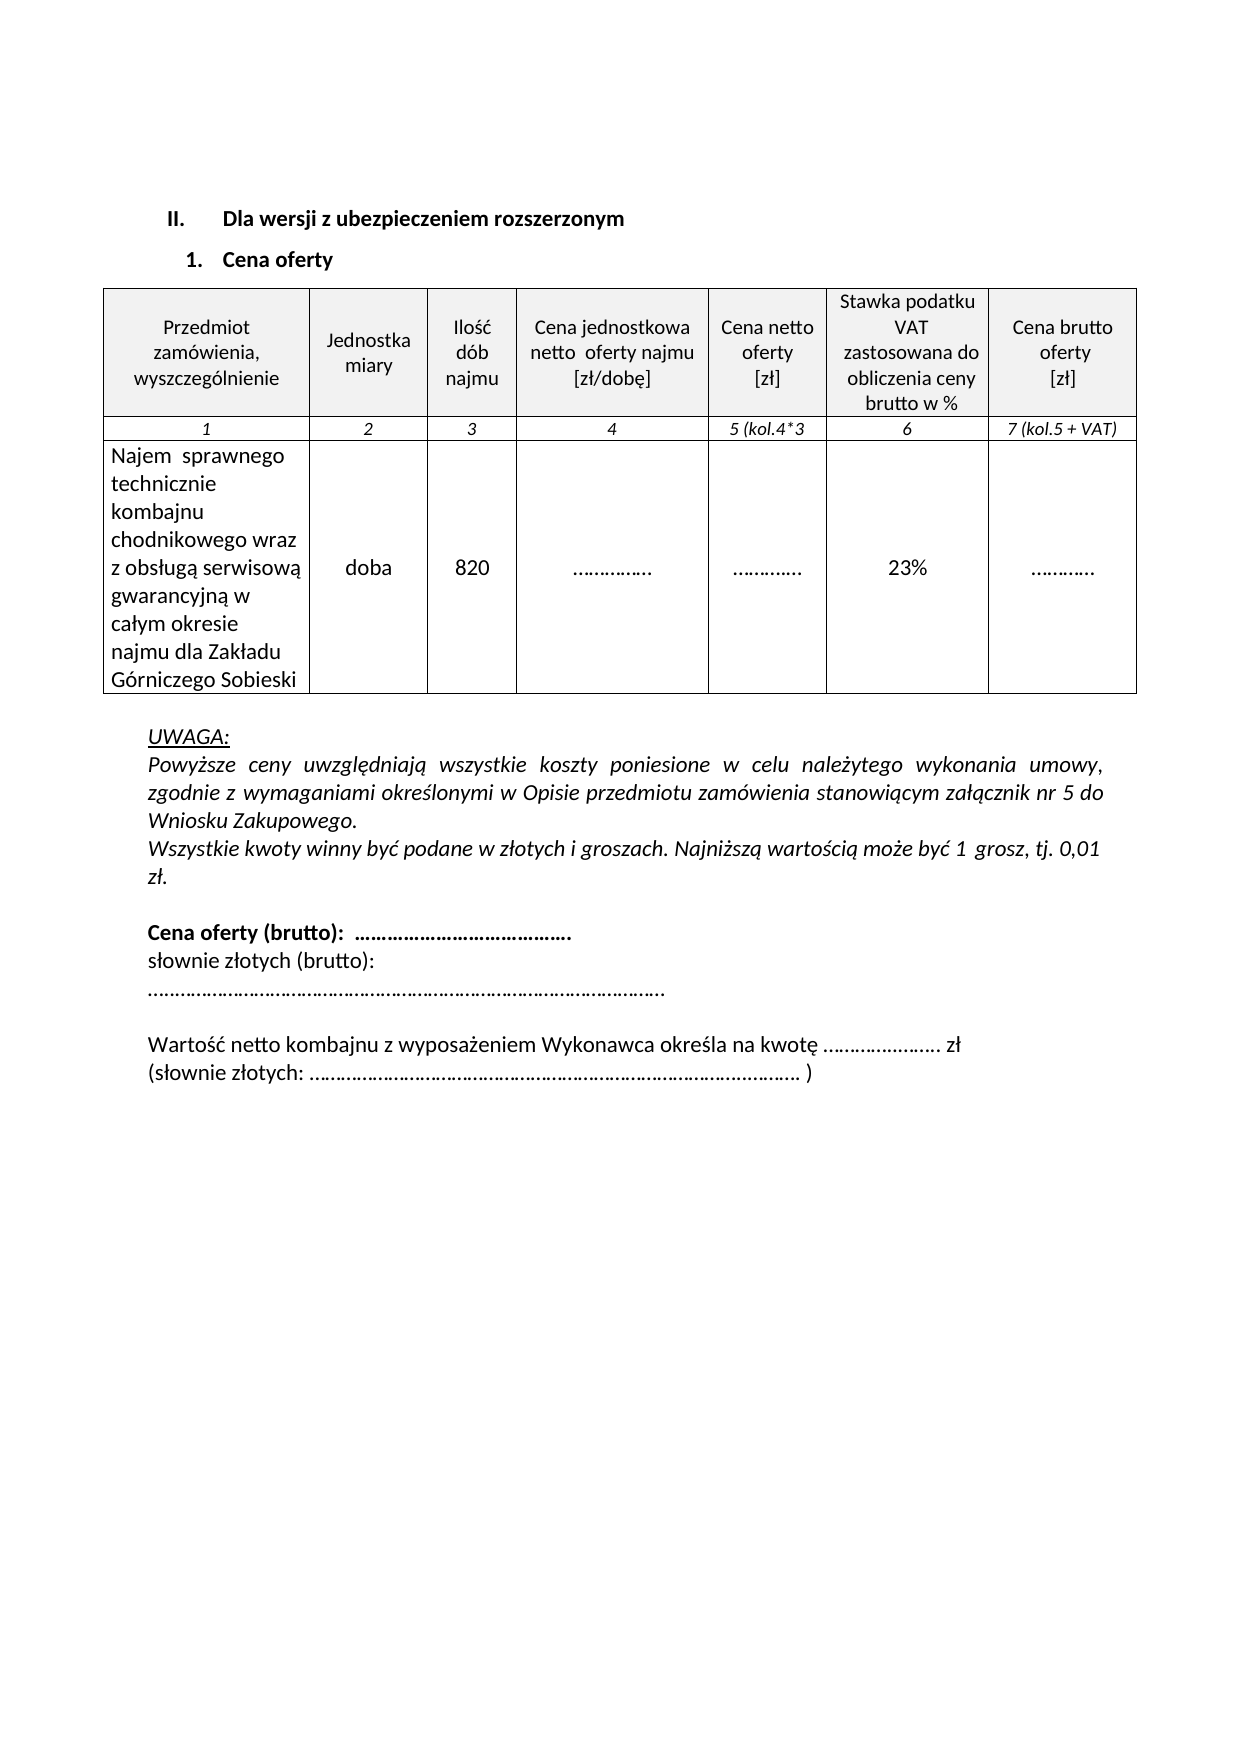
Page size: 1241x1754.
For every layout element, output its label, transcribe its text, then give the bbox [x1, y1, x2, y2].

text Powyższe ceny uwzględniają wszystkie koszty poniesione w celu należytego wykonania umowy, zgodnie z wymaganiami określonymi w Opisie przedmiotu zamówienia stanowiącym załącznik nr 5 do Wniosku Zakupowego. [148, 750, 1108, 834]
table_cell doba [310, 441, 427, 693]
table_cell 7 (kol.5 + VAT) [989, 417, 1136, 440]
table_header Stawka podatku VAT zastosowana do obliczenia ceny brutto w % [827, 289, 988, 416]
table_cell 3 [428, 417, 516, 440]
text …..………………………………………………………………………………… [148, 974, 1093, 1002]
table_cell 6 [827, 417, 988, 440]
table_cell 820 [428, 441, 516, 693]
table_header Cena jednostkowa netto oferty najmu [zł/dobę] [517, 289, 708, 416]
table_header Ilość dób najmu [428, 289, 516, 416]
list Dla wersji z ubezpieczeniem rozszerzonym [185, 204, 1093, 232]
table_header Cena netto oferty [zł] [709, 289, 826, 416]
table_cell ………… [989, 441, 1136, 693]
text Cena oferty (brutto): …………………………………. [148, 918, 1093, 946]
table_cell 23% [827, 441, 988, 693]
table_cell 2 [310, 417, 427, 440]
table_header Jednostka miary [310, 289, 427, 416]
table_cell Najem sprawnego technicznie kombajnu chodnikowego wraz z obsługą serwisową gwarancyjną w całym okresie najmu dla Zakładu Górniczego Sobieski [104, 441, 309, 693]
text Wszystkie kwoty winny być podane w złotych i groszach. Najniższą wartością może być 1 grosz, tj. 0,01 zł. [148, 834, 1108, 890]
text UWAGA: [148, 722, 1108, 750]
text Wartość netto kombajnu z wyposażeniem Wykonawca określa na kwotę …………..…….. zł (słownie złotych: ………………………………………………………………………..………. ) [148, 1030, 1093, 1086]
table_cell 5 (kol.4*3 [709, 417, 826, 440]
table_cell …………… [517, 441, 708, 693]
table_cell 1 [104, 417, 309, 440]
table_cell 4 [517, 417, 708, 440]
list Cena oferty [185, 246, 1093, 274]
text słownie złotych (brutto): [148, 946, 1093, 974]
table_cell ……….… [709, 441, 826, 693]
table_header Cena brutto oferty [zł] [989, 289, 1136, 416]
table_header Przedmiot zamówienia, wyszczególnienie [104, 289, 309, 416]
